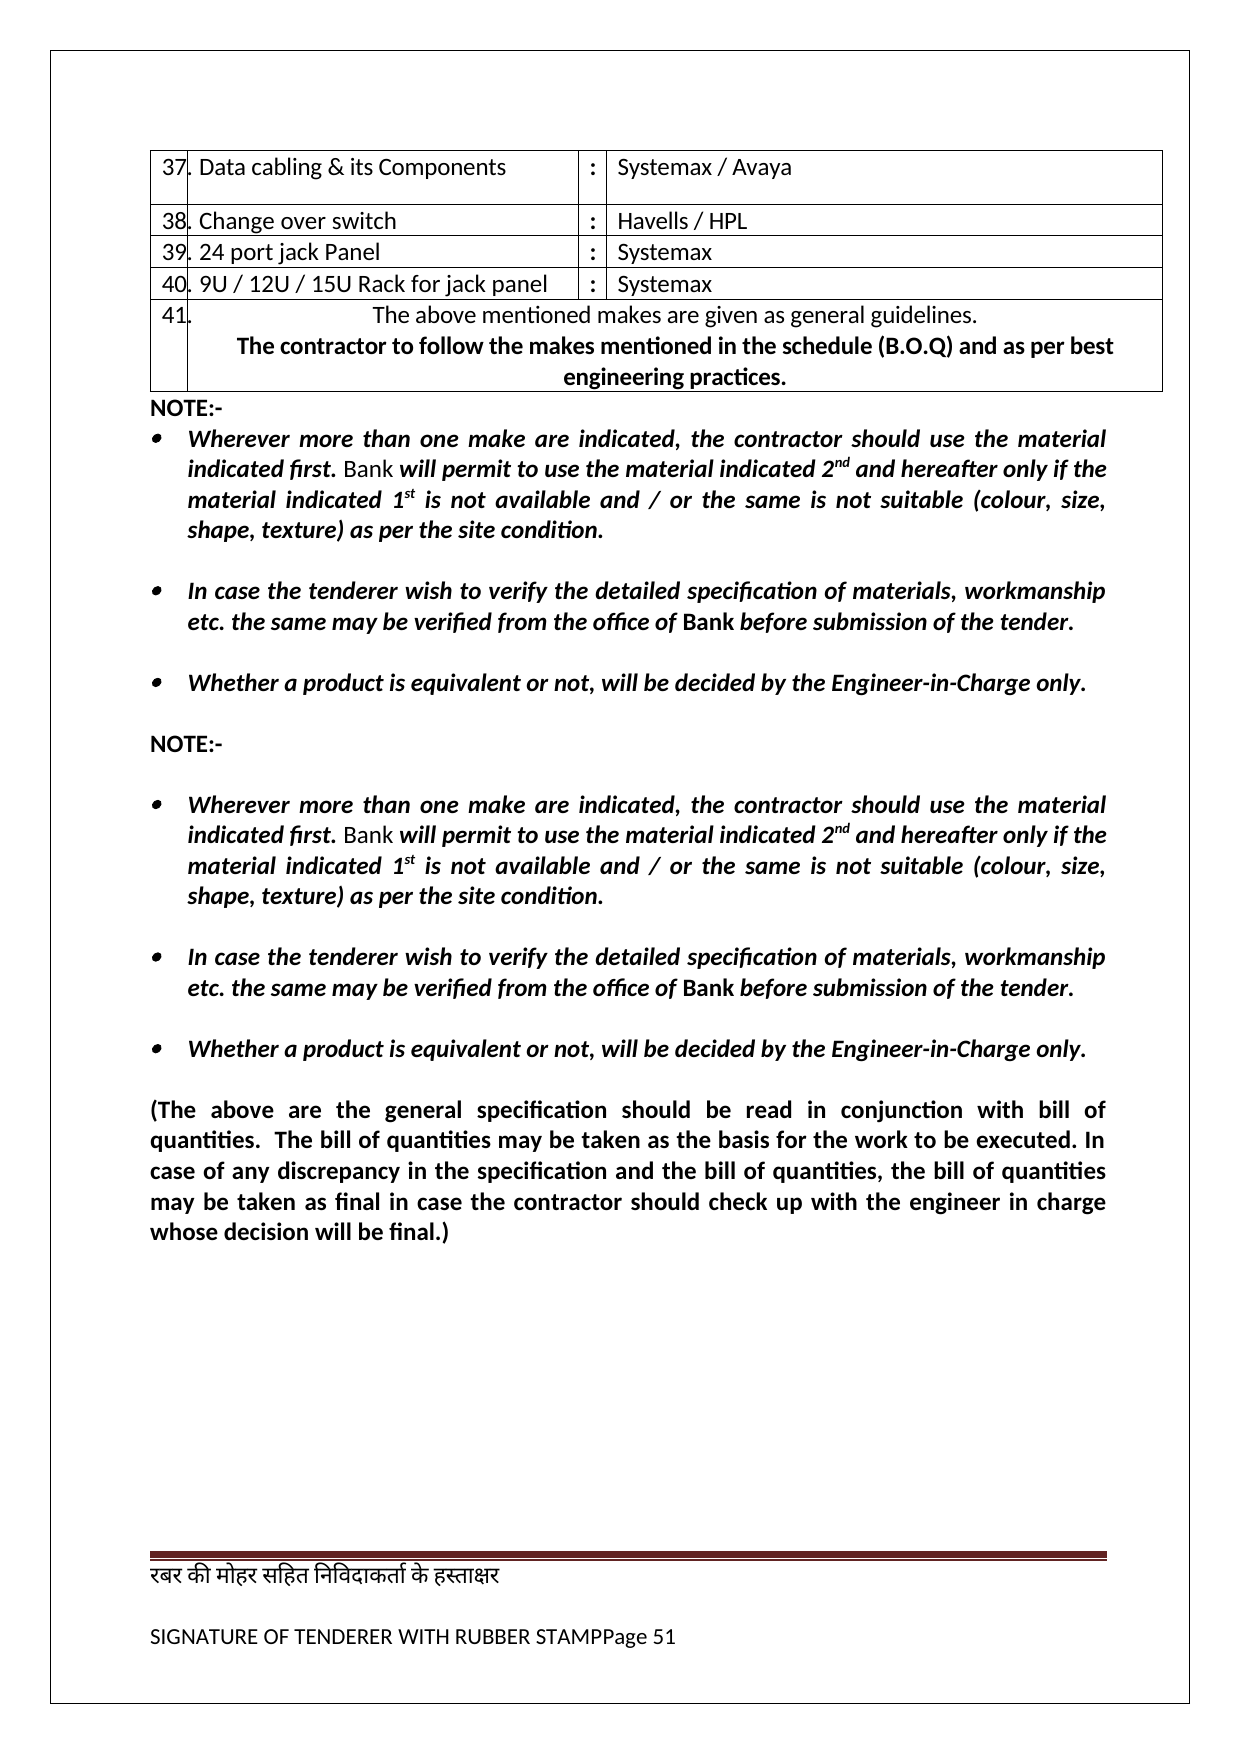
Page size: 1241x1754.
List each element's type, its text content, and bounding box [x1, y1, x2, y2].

table_cell : [579, 268, 606, 298]
table_cell [151, 151, 187, 204]
table_cell : [579, 236, 606, 267]
list In case the tenderer wish to verify the detailed specification of materials, workmanship etc. the same may be verified from the office of Bank before submission of the tender. [150, 942, 1107, 1003]
table_cell [151, 205, 187, 235]
list Wherever more than one make are indicated, the contractor should use the material indicated first. Bank will permit to use the material indicated 2nd and hereafter only if the material indicated 1st is not available and / or the same is not suitable (colour, size, shape, texture) as per the site condition. [150, 423, 1107, 545]
table_cell : [579, 205, 606, 235]
table_cell [151, 300, 187, 391]
list In case the tenderer wish to verify the detailed specification of materials, workmanship etc. the same may be verified from the office of Bank before submission of the tender. [150, 575, 1107, 636]
table_cell [151, 236, 187, 267]
table_cell Data cabling & its Components [188, 151, 578, 204]
list Whether a product is equivalent or not, will be decided by the Engineer-in-Charge only. [150, 667, 1107, 697]
table_cell Systemax [607, 268, 1162, 298]
table_cell : [579, 151, 606, 204]
list Wherever more than one make are indicated, the contractor should use the material indicated first. Bank will permit to use the material indicated 2nd and hereafter only if the material indicated 1st is not available and / or the same is not suitable (colour, size, shape, texture) as per the site condition. [150, 789, 1107, 911]
text (The above are the general specification should be read in conjunction with bill of quantities. The bill of quantities may be taken as the basis for the work to be executed. In case of any discrepancy in the specification and the bill of quantities, the bill of quantities may be taken as final in case the contractor should check up with the engineer in charge whose decision will be final.) [150, 1094, 1107, 1247]
table_cell Change over switch [188, 205, 578, 235]
list Whether a product is equivalent or not, will be decided by the Engineer-in-Charge only. [150, 1033, 1107, 1064]
text NOTE:- [150, 392, 1107, 423]
table_cell Systemax / Avaya [607, 151, 1162, 204]
table_cell Havells / HPL [607, 205, 1162, 235]
table_cell The above mentioned makes are given as general guidelines. The contractor to follow the makes mentioned in the schedule (B.O.Q) and as per best engineering practices. [188, 300, 1162, 391]
table_cell 9U / 12U / 15U Rack for jack panel [188, 268, 578, 298]
table_cell Systemax [607, 236, 1162, 267]
table_cell [151, 268, 187, 298]
text NOTE:- [150, 728, 1107, 758]
table_cell 24 port jack Panel [188, 236, 578, 267]
